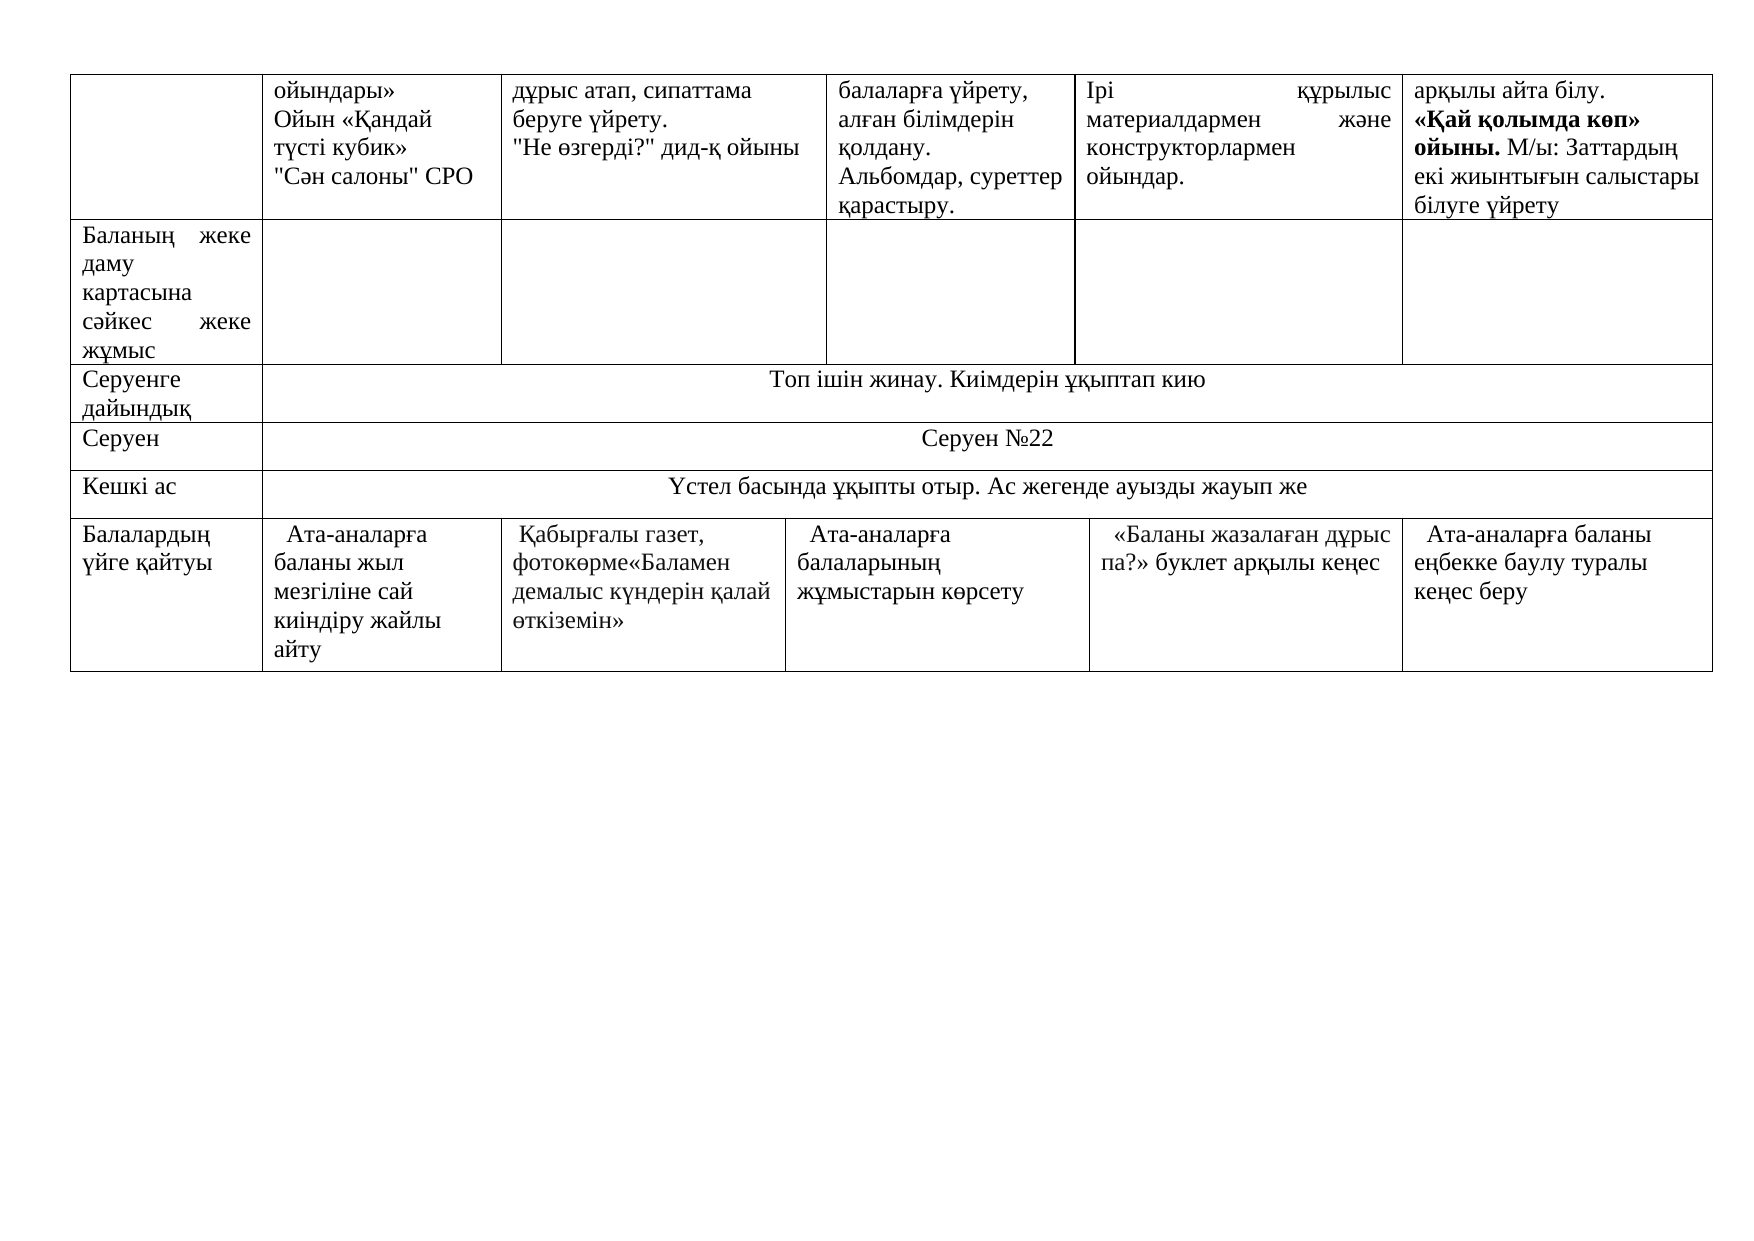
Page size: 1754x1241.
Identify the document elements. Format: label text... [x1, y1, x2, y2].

table_cell Ата-аналарға балаларының жұмыстарын көрсету [786, 519, 1089, 671]
table_cell Балалардың үйге қайтуы [71, 519, 262, 671]
table_cell Ата-аналарға баланы еңбекке баулу туралы кеңес беру [1403, 519, 1712, 671]
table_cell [827, 75, 1074, 219]
table_cell «Баланы жазалаған дұрыс па?» буклет арқылы кеңес [1090, 519, 1402, 671]
table_cell Үстел басында ұқыпты отыр. Ас жегенде ауызды жауып же [263, 471, 1712, 518]
table_cell Серуенге дайындық [71, 365, 262, 422]
table_cell Кешкі ас [71, 471, 262, 518]
table_cell Қабырғалы газет, фотокөрме«Баламен демалыс күндерін қалай өткіземін» [502, 519, 785, 671]
table_cell [1076, 220, 1402, 363]
table_cell Серуен [71, 423, 262, 470]
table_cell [263, 75, 501, 219]
table_cell Топ ішін жинау. Киімдерін ұқыптап кию [263, 365, 1712, 422]
table_cell [1403, 220, 1712, 363]
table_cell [1076, 75, 1402, 219]
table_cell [71, 75, 262, 219]
table_cell Ата-аналарға баланы жыл мезгіліне сай киіндіру жайлы айту [263, 519, 501, 671]
table_cell [502, 220, 826, 363]
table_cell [1403, 75, 1712, 219]
table_cell [827, 220, 1074, 363]
table_cell Баланың жеке даму картасына сәйкес жеке жұмыс [71, 220, 262, 363]
table_cell Серуен №22 [263, 423, 1712, 470]
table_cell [502, 75, 826, 219]
table_cell [263, 220, 501, 363]
